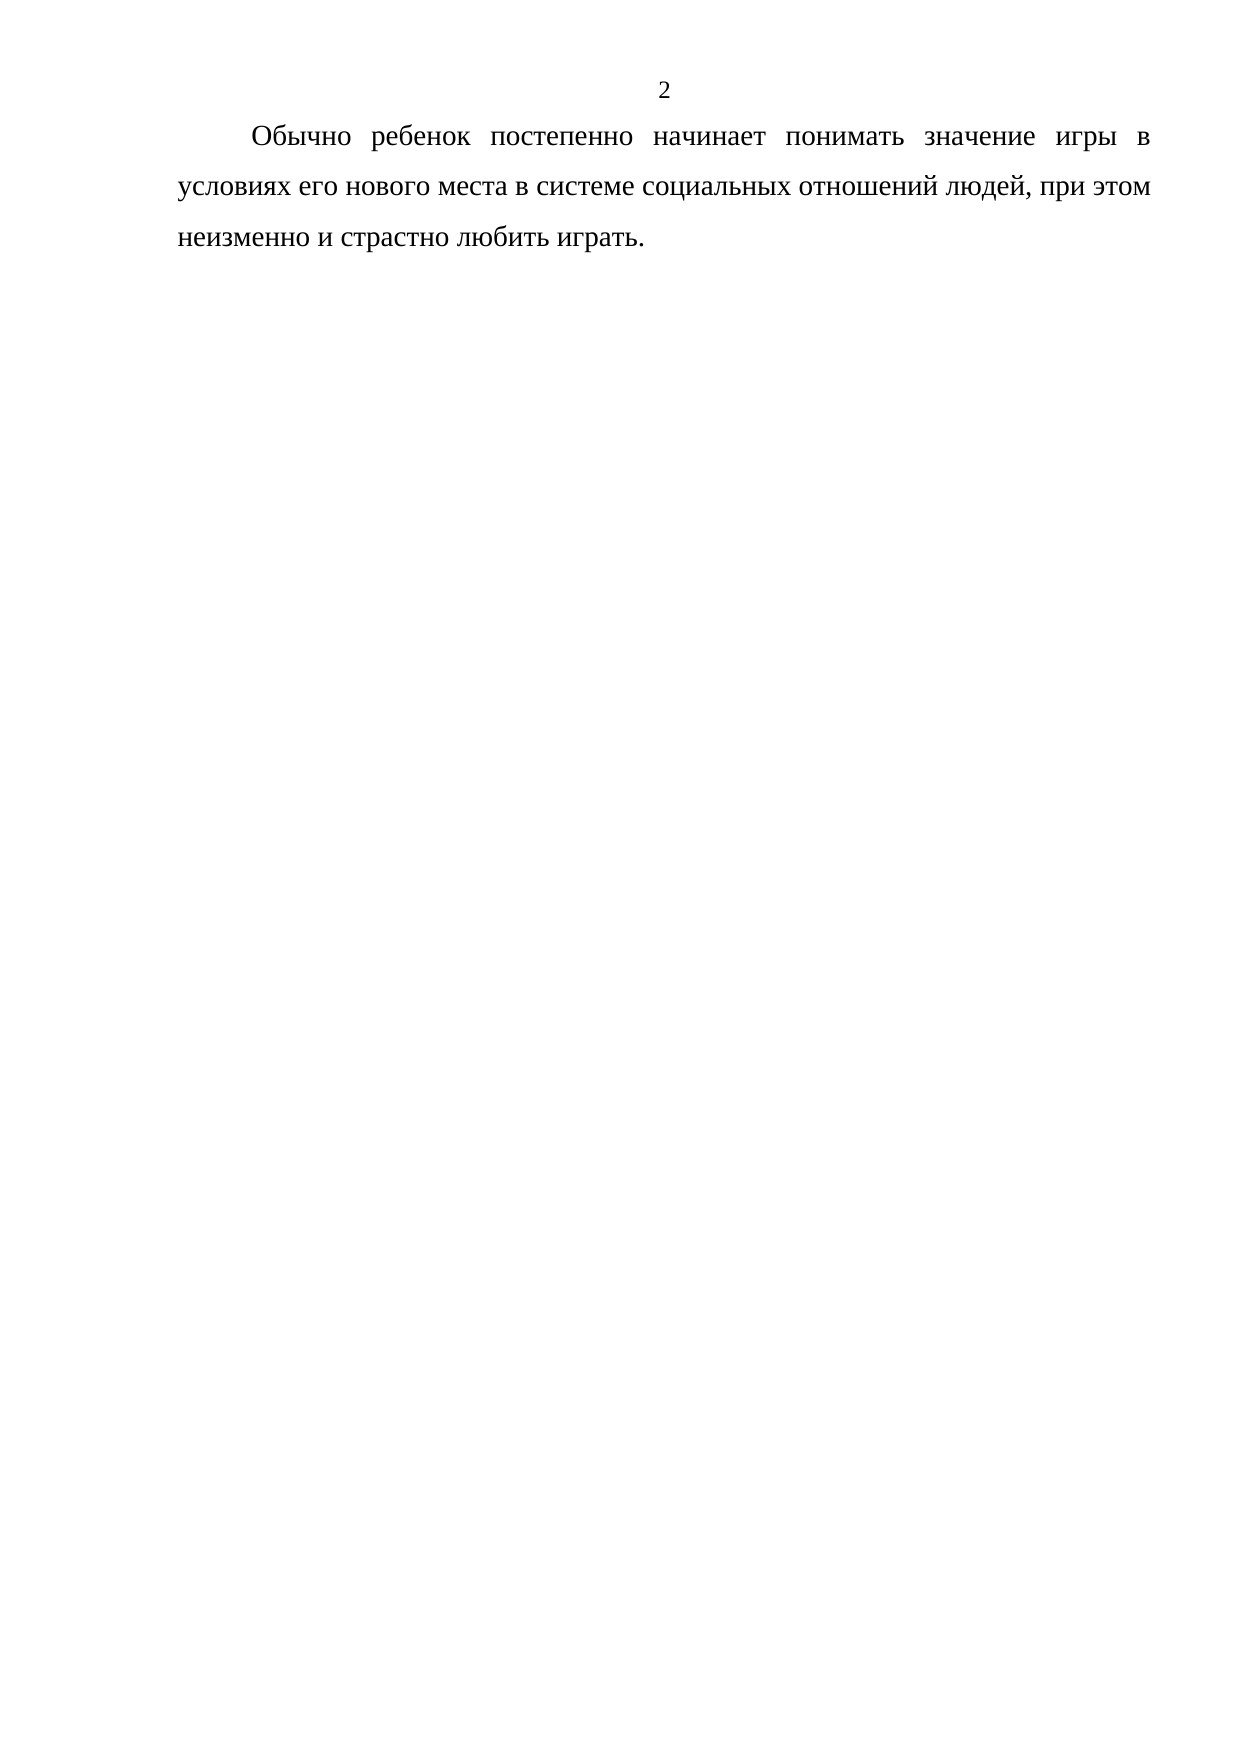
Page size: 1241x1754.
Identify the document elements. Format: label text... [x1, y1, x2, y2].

text Обычно ребенок постепенно начинает понимать значение игры в условиях его нового места в системе социальных отношений людей, при этом неизменно и страстно любить играть. [177, 118, 1152, 252]
